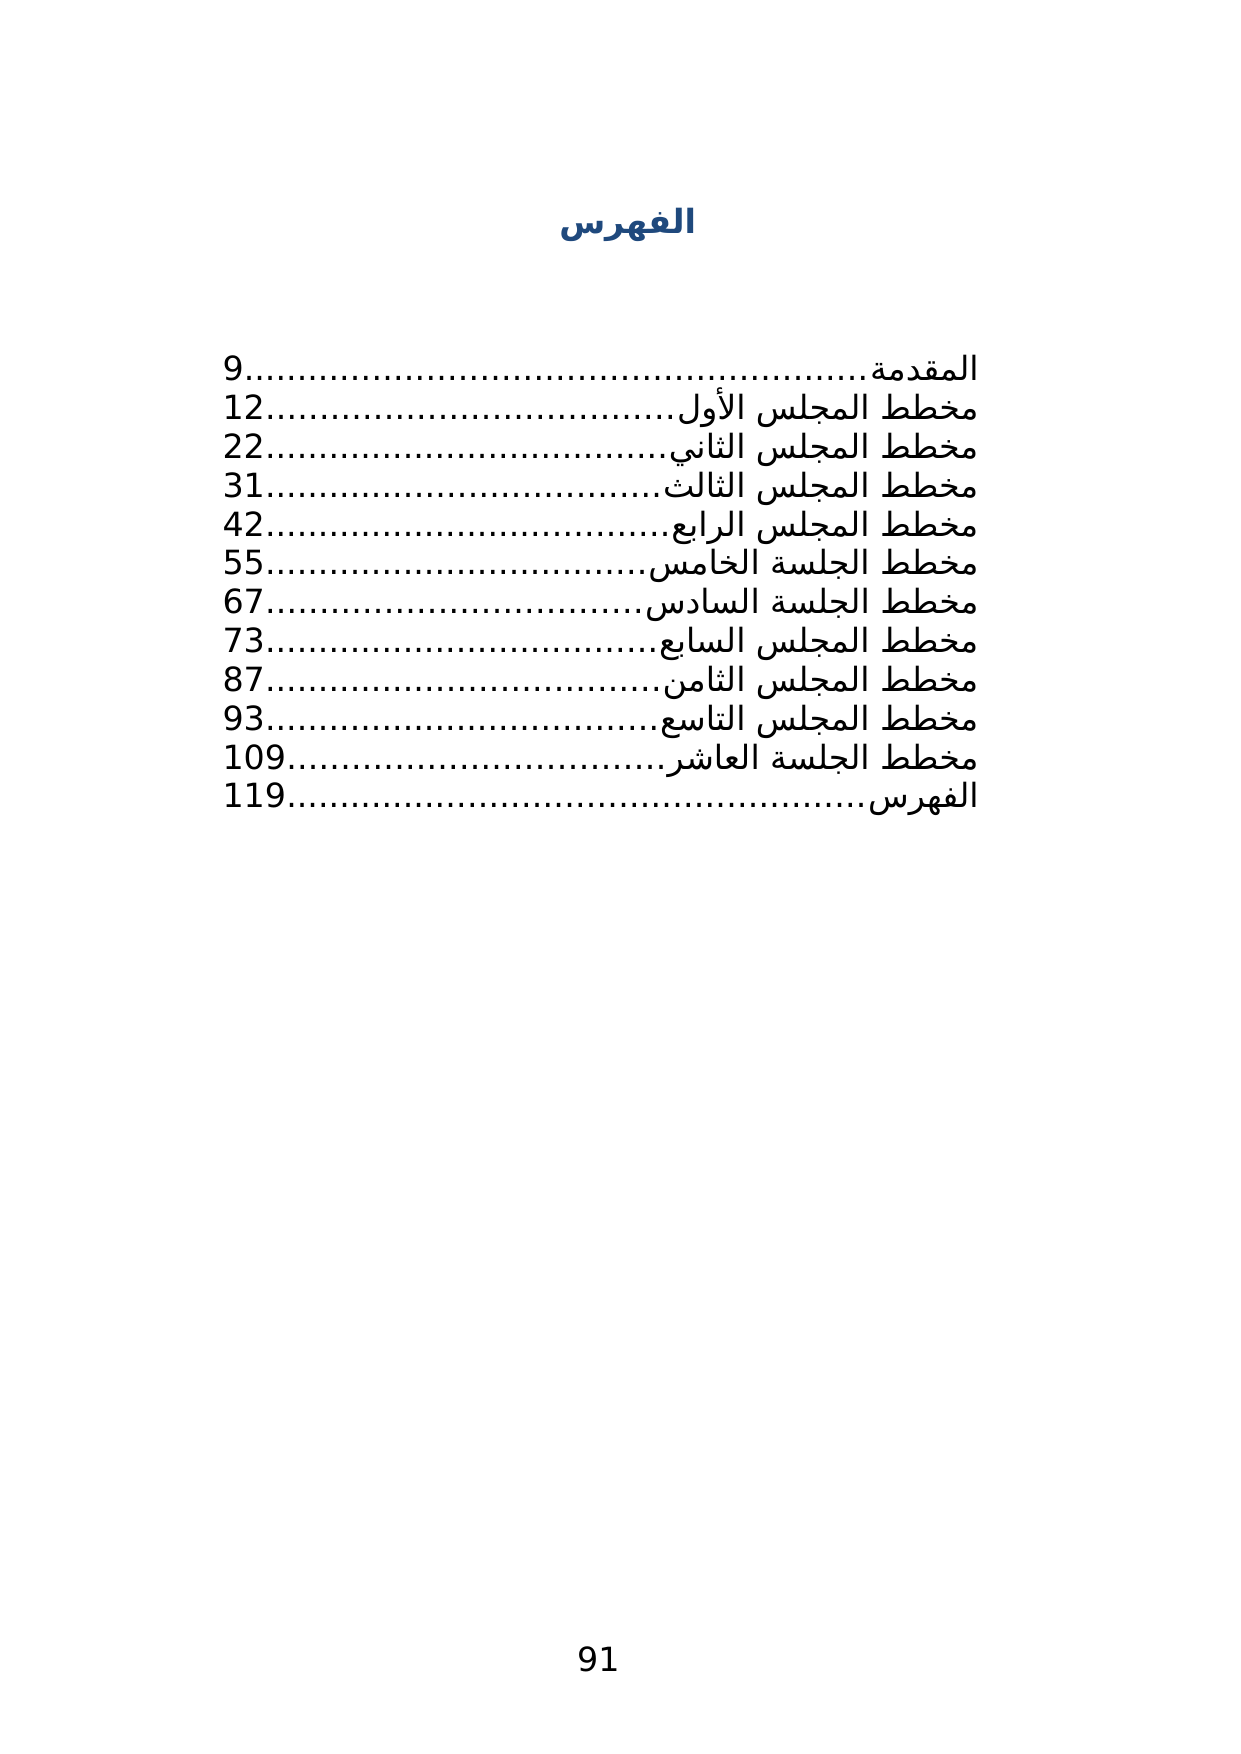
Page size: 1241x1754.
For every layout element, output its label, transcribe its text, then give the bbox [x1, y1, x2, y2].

subtitle الفهرس [222, 202, 1033, 241]
